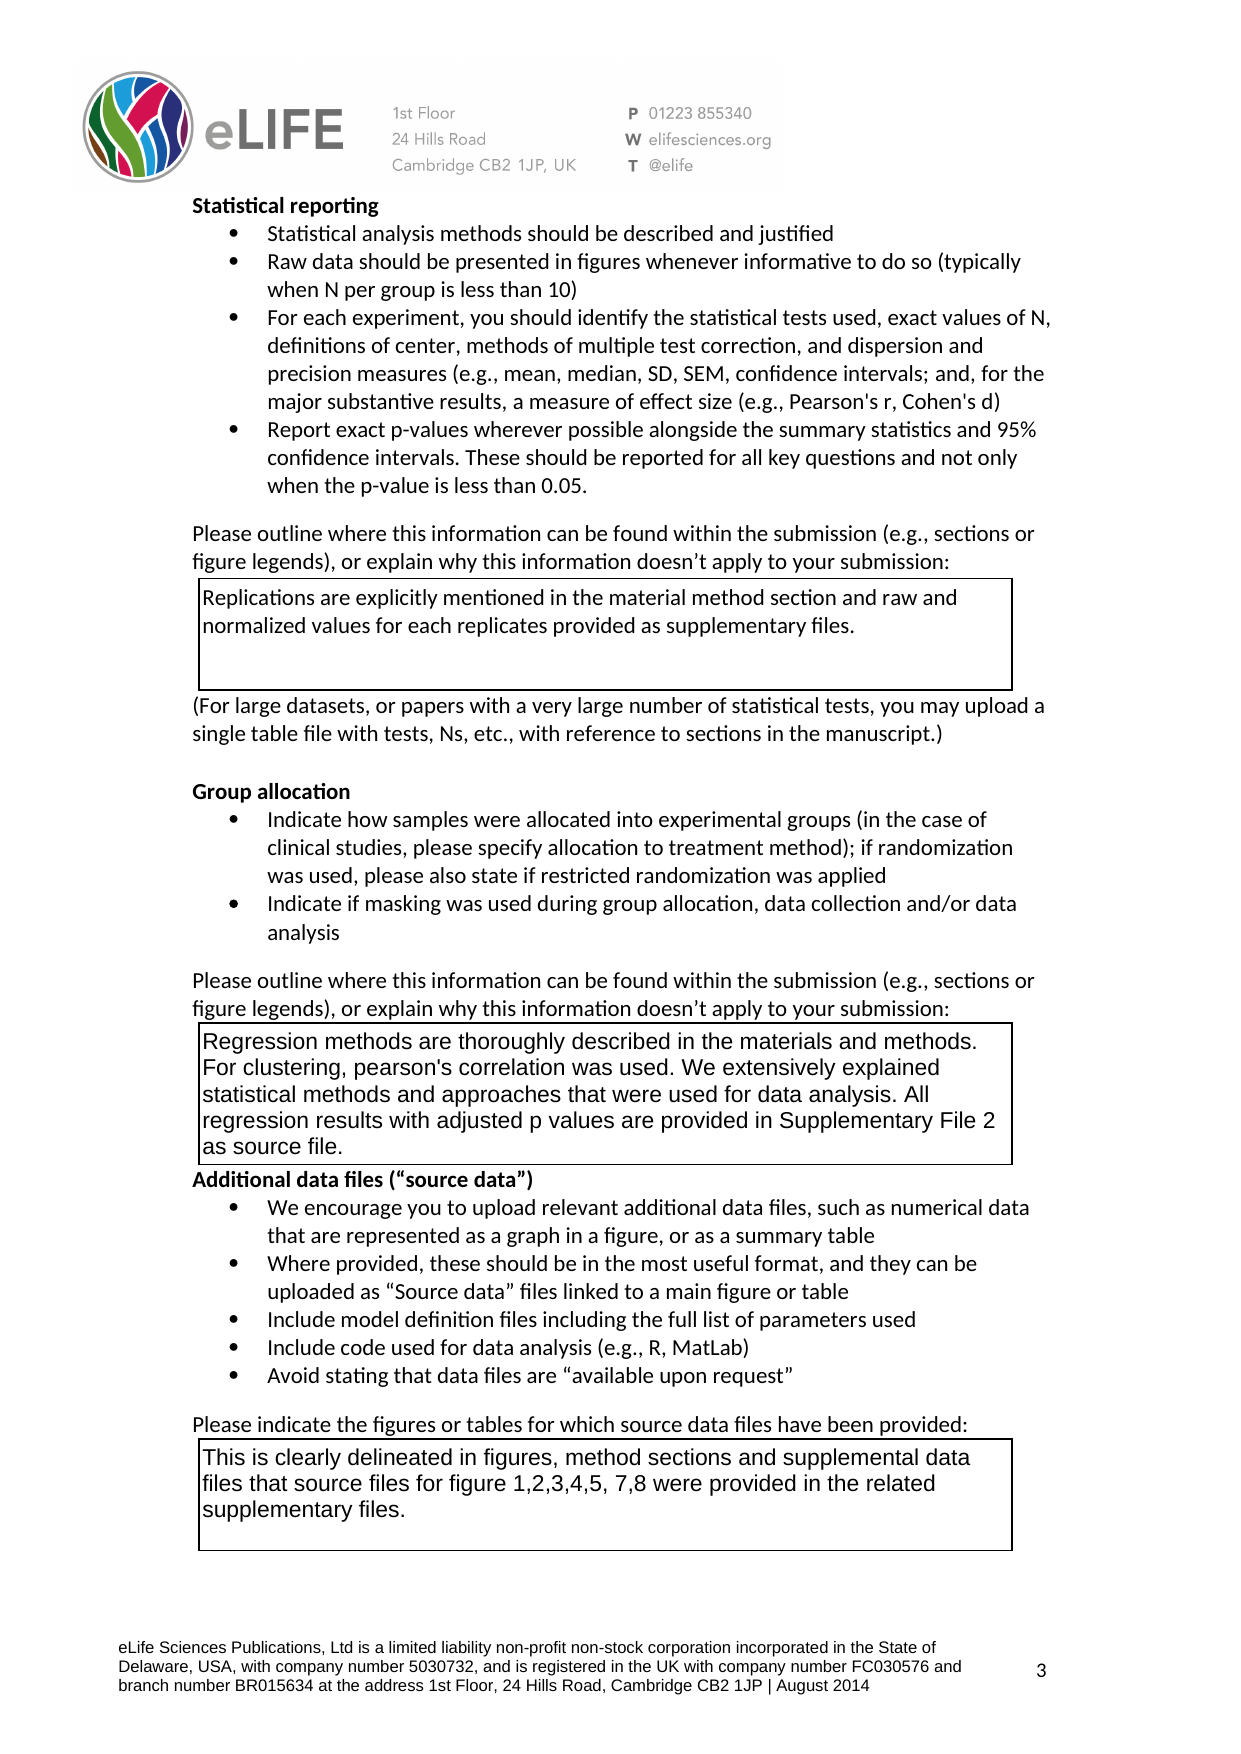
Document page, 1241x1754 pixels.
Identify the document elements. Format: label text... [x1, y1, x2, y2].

text This is clearly delineated in figures, method sections and supplemental data files that source files for figure 1,2,3,4,5, 7,8 were provided in the related supplementary files. [200, 1442, 1011, 1525]
list Where provided, these should be in the most useful format, and they can be uploaded as “Source data” files linked to a main figure or table [229, 1249, 1053, 1305]
text Group allocation [192, 777, 1053, 806]
list Include code used for data analysis (e.g., R, MatLab) [229, 1333, 1053, 1361]
text Please outline where this information can be found within the submission (e.g., sections or figure legends), or explain why this information doesn’t apply to your submission: [192, 966, 1053, 1022]
list Avoid stating that data files are “available upon request” [229, 1361, 1053, 1389]
text Regression methods are thoroughly described in the materials and methods. [200, 1026, 1011, 1054]
picture [73, 59, 784, 191]
text Please indicate the figures or tables for which source data files have been provided: [192, 1410, 1053, 1438]
text (For large datasets, or papers with a very large number of statistical tests, you may upload a single table file with tests, Ns, etc., with reference to sections in the manuscript.) [192, 603, 1053, 747]
list Indicate if masking was used during group allocation, data collection and/or data analysis [229, 889, 1053, 946]
list Include model definition files including the full list of parameters used [229, 1305, 1053, 1333]
text Please outline where this information can be found within the submission (e.g., sections or figure legends), or explain why this information doesn’t apply to your submission: [192, 519, 1053, 575]
text Statistical reporting [192, 191, 1053, 219]
text Replications are explicitly mentioned in the material method section and raw and normalized values for each replicates provided as supplementary files. [200, 581, 1011, 641]
text For clustering, pearson's correlation was used. We extensively explained statistical methods and approaches that were used for data analysis. All regression results with adjusted p values are provided in Supplementary File 2 as source file. [200, 1054, 1011, 1162]
text Additional data files (“source data”) [192, 1052, 1053, 1193]
list For each experiment, you should identify the statistical tests used, exact values of N, definitions of center, methods of multiple test correction, and dispersion and precision measures (e.g., mean, median, SD, SEM, confidence intervals; and, for the major substantive results, a measure of effect size (e.g., Pearson's r, Cohen's d) [229, 303, 1053, 415]
list Indicate how samples were allocated into experimental groups (in the case of clinical studies, please specify allocation to treatment method); if randomization was used, please also state if restricted randomization was applied [229, 806, 1053, 889]
list Raw data should be presented in figures whenever informative to do so (typically when N per group is less than 10) [229, 247, 1053, 303]
list Report exact p-values wherever possible alongside the summary statistics and 95% confidence intervals. These should be reported for all key questions and not only when the p-value is less than 0.05. [229, 415, 1053, 499]
list We encourage you to upload relevant additional data files, such as numerical data that are represented as a graph in a figure, or as a summary table [229, 1193, 1053, 1249]
list Statistical analysis methods should be described and justified [229, 219, 1053, 247]
